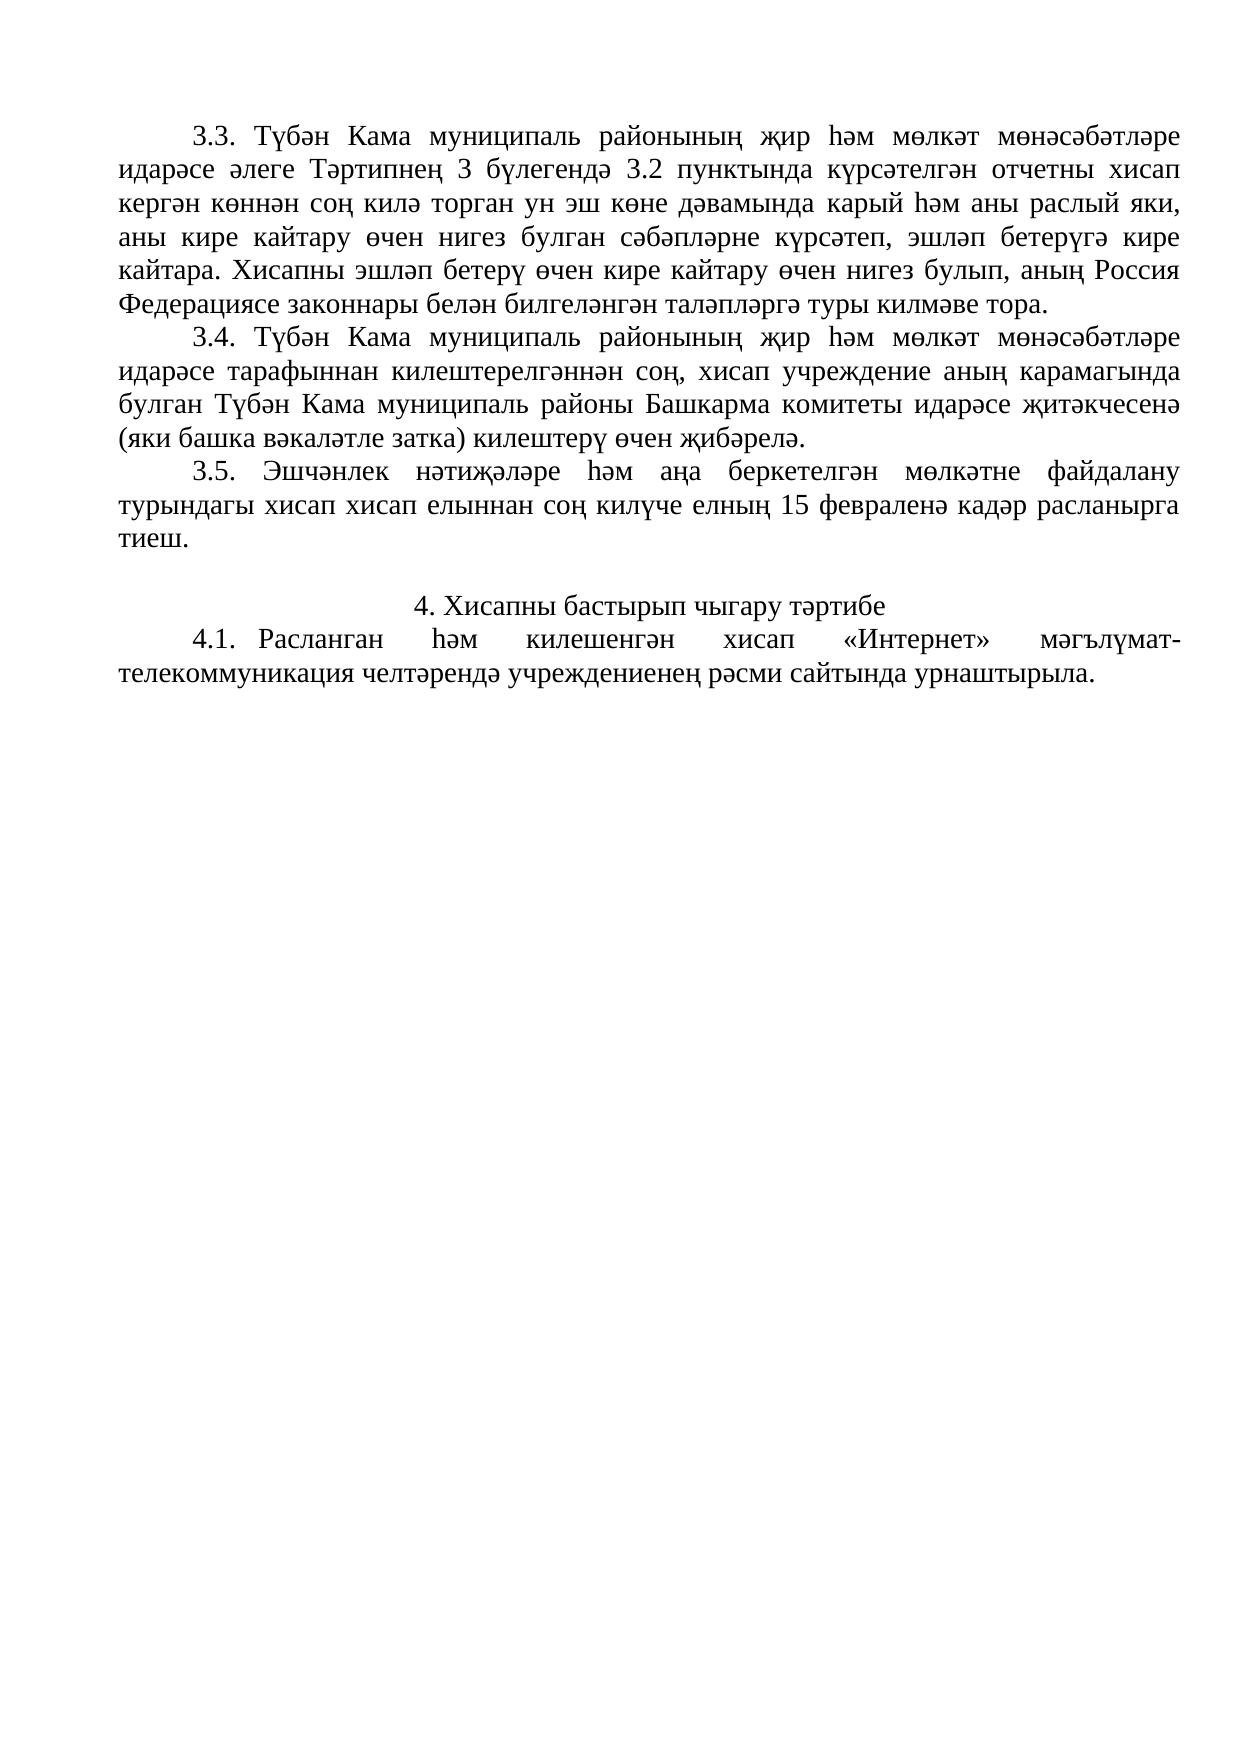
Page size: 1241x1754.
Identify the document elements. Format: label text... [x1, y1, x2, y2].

text 4. Хисапны бастырып чыгару тәртибе [118, 588, 1181, 621]
text 3.4. Түбән Кама муниципаль районының җир һәм мөлкәт мөнәсәбәтләре идарәсе тарафыннан килештерелгәннән соң, хисап учреждение аның карамагында булган Түбән Кама муниципаль районы Башкарма комитеты идарәсе җитәкчесенә (яки башка вәкаләтле затка) килештерү өчен җибәрелә. [118, 319, 1181, 453]
text 3.5. Эшчәнлек нәтиҗәләре һәм аңа беркетелгән мөлкәтне файдалану турындагы хисап хисап елыннан соң килүче елның 15 февраленә кадәр расланырга тиеш. [118, 453, 1181, 554]
text 3.3. Түбән Кама муниципаль районының җир һәм мөлкәт мөнәсәбәтләре идарәсе әлеге Тәртипнең 3 бүлегендә 3.2 пунктында күрсәтелгән отчетны хисап кергән көннән соң килә торган ун эш көне дәвамында карый һәм аны раслый яки, аны кире кайтару өчен нигез булган сәбәпләрне күрсәтеп, эшләп бетерүгә кире кайтара. Хисапны эшләп бетерү өчен кире кайтару өчен нигез булып, аның Россия Федерациясе законнары белән билгеләнгән таләпләргә туры килмәве тора. [118, 118, 1181, 319]
text 4.1. Расланган һәм килешенгән хисап «Интернет» мәгълүмат-телекоммуникация челтәрендә учреждениенең рәсми сайтында урнаштырыла. [118, 621, 1181, 688]
